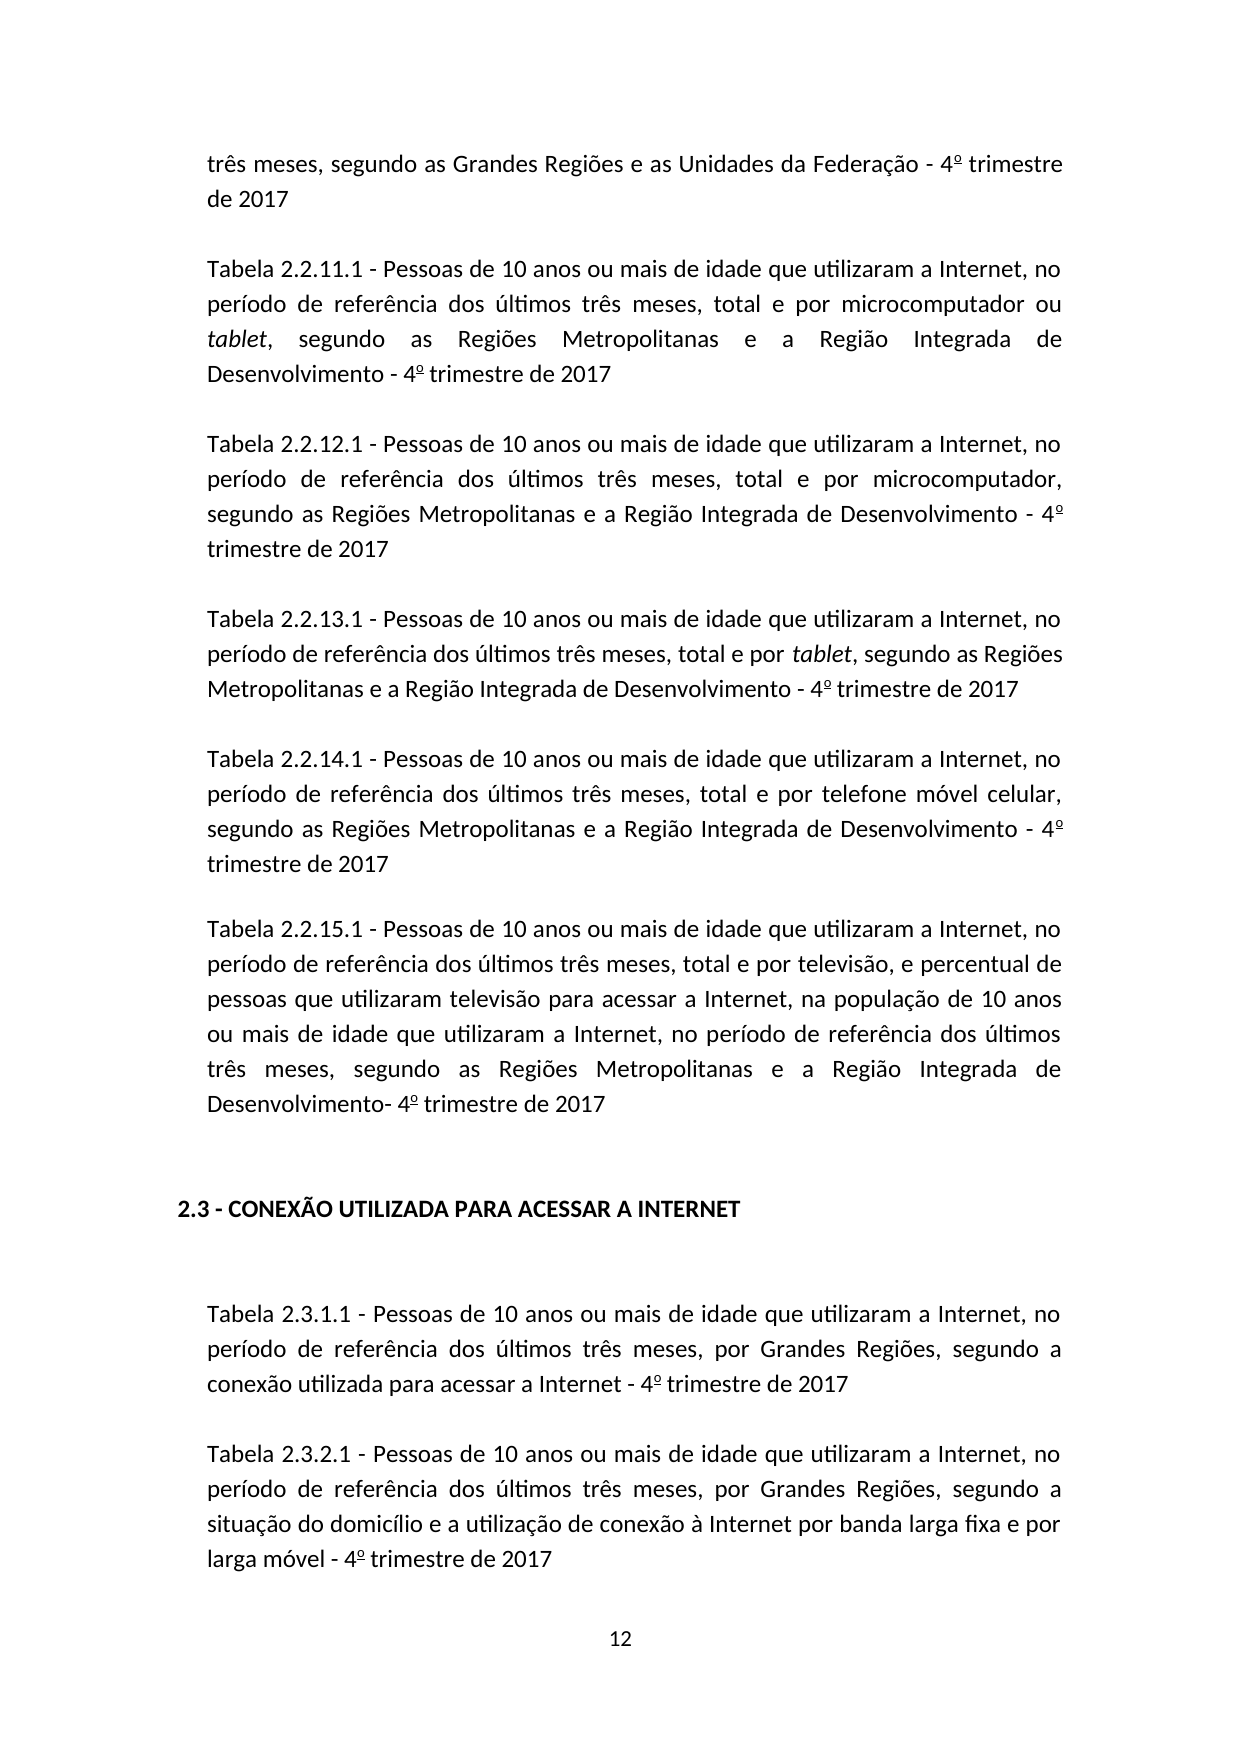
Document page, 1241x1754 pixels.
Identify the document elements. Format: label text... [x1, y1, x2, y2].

text 2.3 - CONEXÃO UTILIZADA PARA ACESSAR A INTERNET [177, 1193, 1063, 1224]
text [207, 148, 1063, 213]
text Tabela 2.2.15.1 - Pessoas de 10 anos ou mais de idade que utilizaram a Internet, no período de referência dos últimos três meses, total e por televisão, e percentual de pessoas que utilizaram televisão para acessar a Internet, na população de 10 anos ou mais de idade que utilizaram a Internet, no período de referência dos últimos três meses, segundo as Regiões Metropolitanas e a Região Integrada de Desenvolvimento- 4o trimestre de 2017 [207, 913, 1063, 1119]
text Tabela 2.2.14.1 - Pessoas de 10 anos ou mais de idade que utilizaram a Internet, no período de referência dos últimos três meses, total e por telefone móvel celular, segundo as Regiões Metropolitanas e a Região Integrada de Desenvolvimento - 4o trimestre de 2017 [207, 743, 1063, 878]
text Tabela 2.3.1.1 - Pessoas de 10 anos ou mais de idade que utilizaram a Internet, no período de referência dos últimos três meses, por Grandes Regiões, segundo a conexão utilizada para acessar a Internet - 4o trimestre de 2017 [207, 1298, 1063, 1399]
text Tabela 2.3.2.1 - Pessoas de 10 anos ou mais de idade que utilizaram a Internet, no período de referência dos últimos três meses, por Grandes Regiões, segundo a situação do domicílio e a utilização de conexão à Internet por banda larga fixa e por larga móvel - 4o trimestre de 2017 [207, 1438, 1063, 1574]
text Tabela 2.2.11.1 - Pessoas de 10 anos ou mais de idade que utilizaram a Internet, no período de referência dos últimos três meses, total e por microcomputador ou tablet, segundo as Regiões Metropolitanas e a Região Integrada de Desenvolvimento - 4o trimestre de 2017 [207, 253, 1063, 388]
text Tabela 2.2.13.1 - Pessoas de 10 anos ou mais de idade que utilizaram a Internet, no período de referência dos últimos três meses, total e por tablet, segundo as Regiões Metropolitanas e a Região Integrada de Desenvolvimento - 4o trimestre de 2017 [207, 603, 1063, 703]
text Tabela 2.2.12.1 - Pessoas de 10 anos ou mais de idade que utilizaram a Internet, no período de referência dos últimos três meses, total e por microcomputador, segundo as Regiões Metropolitanas e a Região Integrada de Desenvolvimento - 4o trimestre de 2017 [207, 428, 1063, 563]
